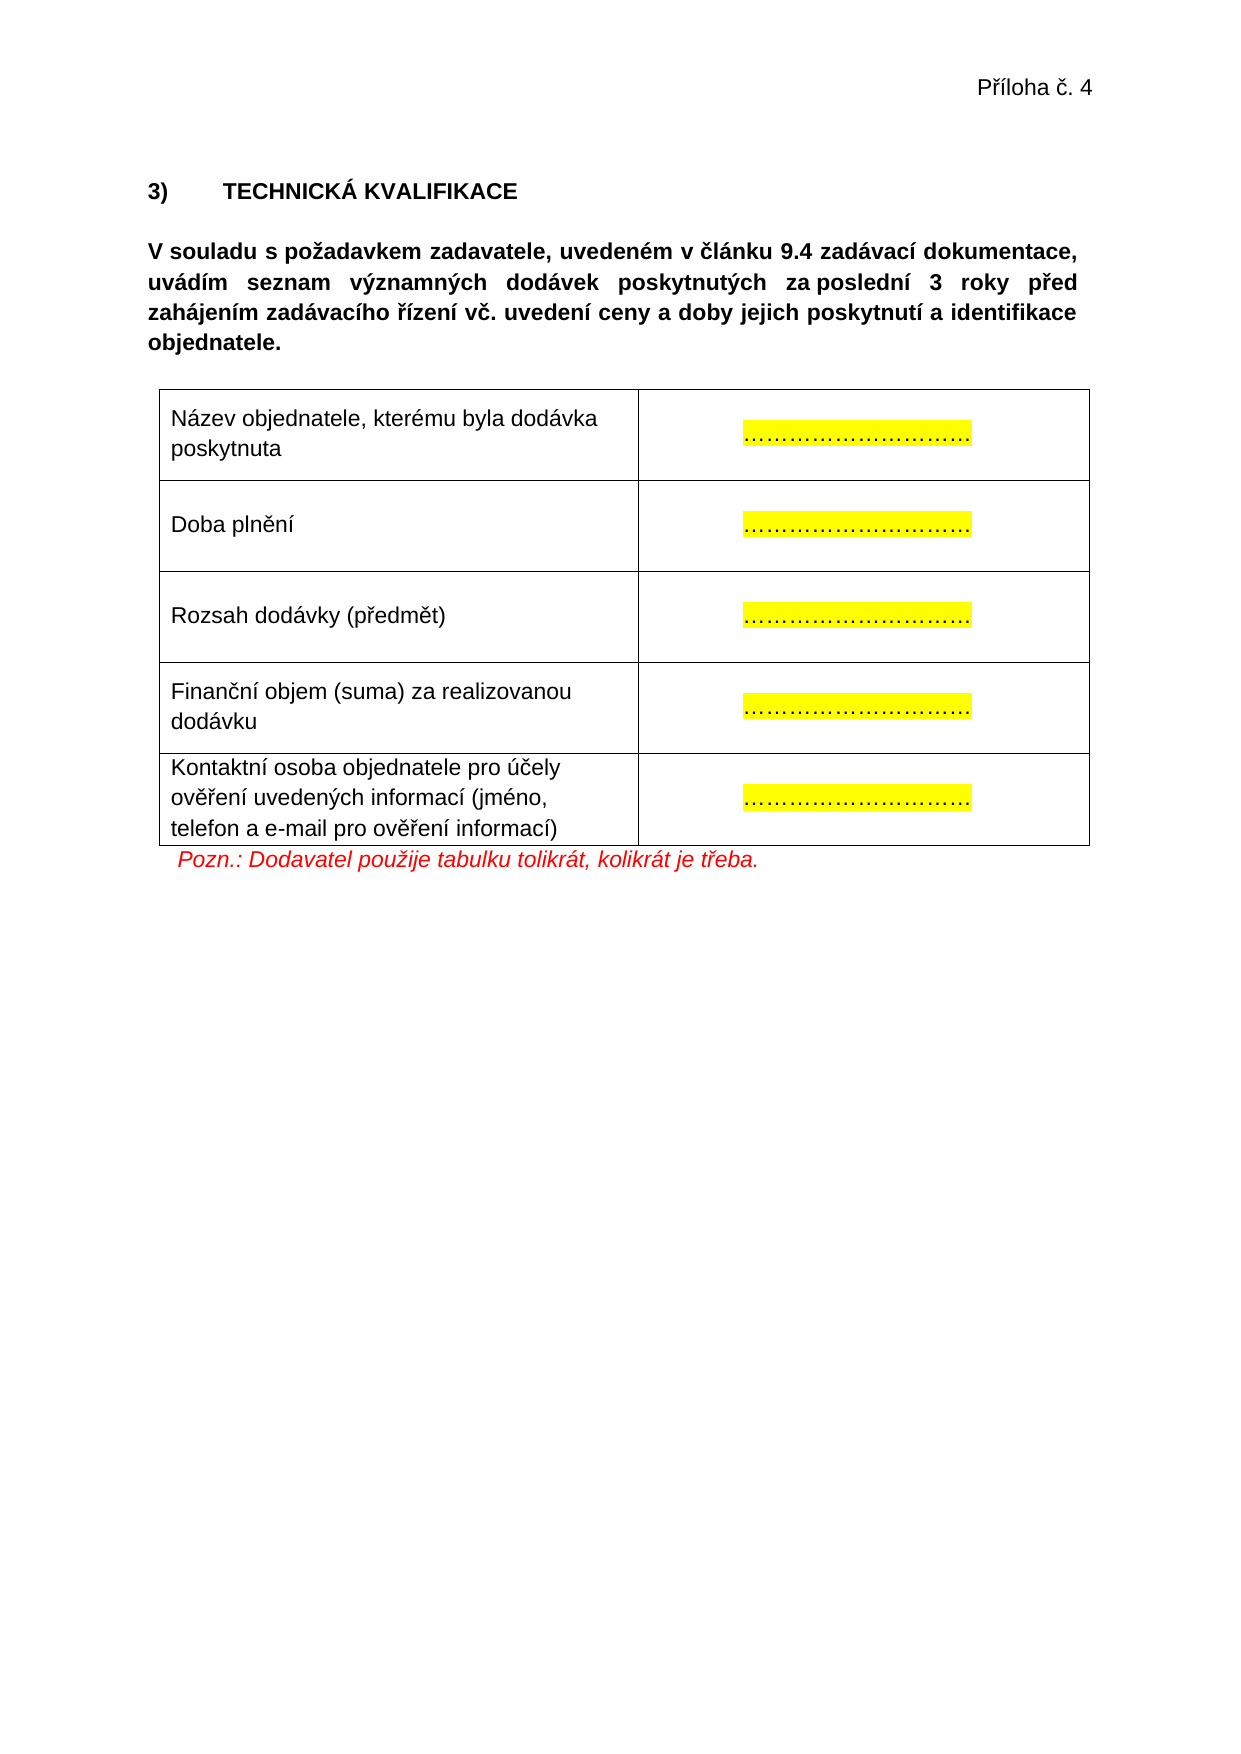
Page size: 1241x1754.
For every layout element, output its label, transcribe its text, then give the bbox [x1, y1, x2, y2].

list TECHNICKÁ KVALIFIKACE [148, 178, 1093, 204]
table_header Název objednatele, kterému byla dodávka poskytnuta [160, 390, 638, 480]
table_cell Rozsah dodávky (předmět) [160, 572, 638, 662]
table_cell Finanční objem (suma) za realizovanou dodávku [160, 663, 638, 753]
table_cell ………………………… [639, 754, 1089, 845]
table_cell ………………………… [639, 663, 1089, 753]
text Pozn.: Dodavatel použije tabulku tolikrát, kolikrát je třeba. [177, 846, 1093, 872]
table_cell Kontaktní osoba objednatele pro účely ověření uvedených informací (jméno, telefon a e-mail pro ověření informací) [160, 754, 638, 845]
text V souladu s požadavkem zadavatele, uvedeném v článku 9.4 zadávací dokumentace, uvádím seznam významných dodávek poskytnutých za poslední 3 roky před zahájením zadávacího řízení vč. uvedení ceny a doby jejich poskytnutí a identifikace objednatele. [148, 238, 1078, 355]
table_cell Doba plnění [160, 481, 638, 571]
table_cell ………………………… [639, 572, 1089, 662]
table_header ………………………… [639, 390, 1089, 480]
table_cell ………………………… [639, 481, 1089, 571]
